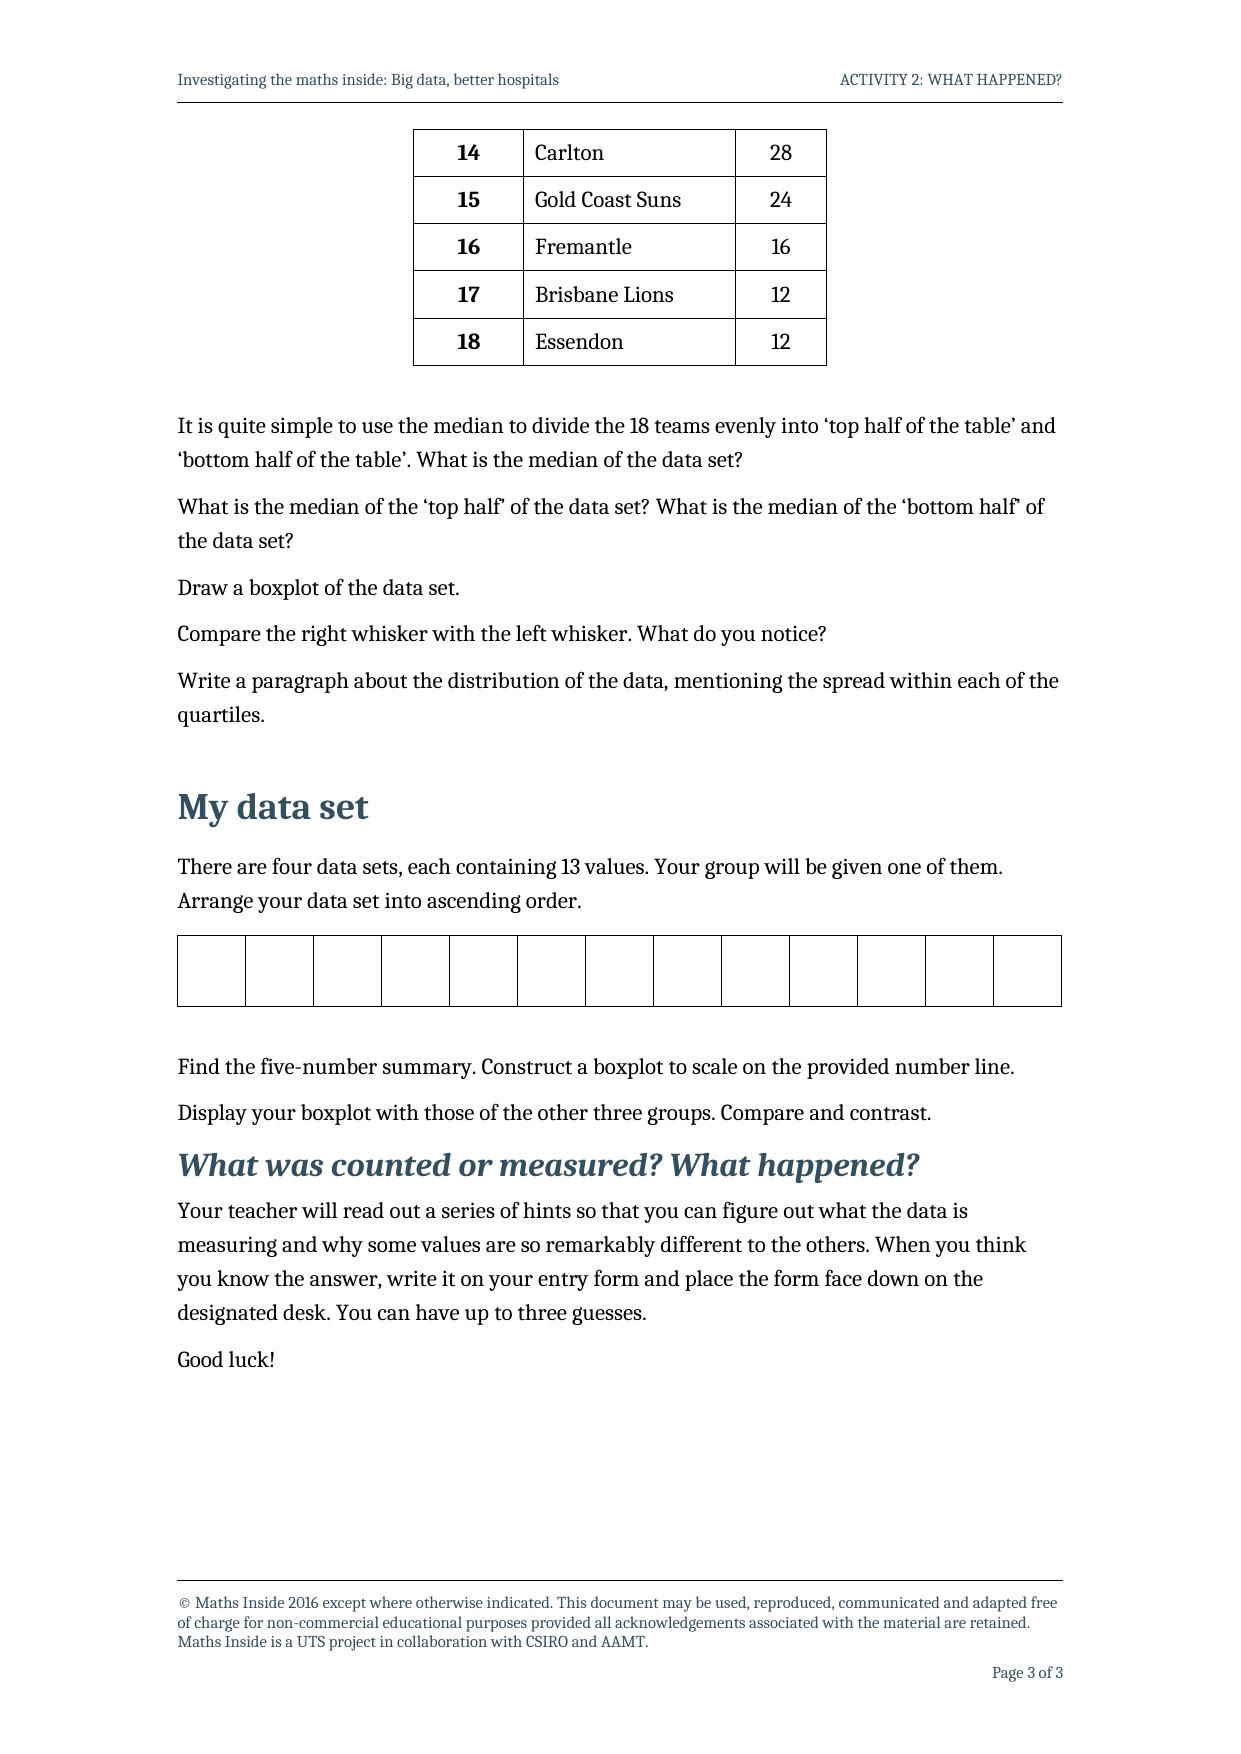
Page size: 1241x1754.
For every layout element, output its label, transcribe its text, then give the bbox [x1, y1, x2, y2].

text Write a paragraph about the distribution of the data, mentioning the spread within each of the quartiles. [177, 668, 1063, 728]
table_header [586, 936, 653, 1006]
table_cell 15 [414, 177, 523, 223]
table_cell 16 [736, 224, 826, 270]
text Compare the right whisker with the left whisker. What do you notice? [177, 621, 1063, 647]
text What is the median of the ‘top half’ of the data set? What is the median of the ‘bottom half’ of the data set? [177, 493, 1063, 554]
text There are four data sets, each containing 13 values. Your group will be given one of them. Arrange your data set into ascending order. [177, 854, 1063, 915]
table_cell 24 [736, 177, 826, 223]
table_header [246, 936, 313, 1006]
table_header [178, 936, 245, 1006]
text Draw a boxplot of the data set. [177, 574, 1063, 601]
text Good luck! [177, 1347, 1063, 1373]
table_cell 12 [736, 271, 826, 318]
table_cell Gold Coast Suns [524, 177, 735, 223]
table_cell 28 [736, 130, 826, 176]
subtitle My data set [177, 786, 1063, 829]
table_cell Carlton [524, 130, 735, 176]
table_header [722, 936, 789, 1006]
table_cell Brisbane Lions [524, 271, 735, 318]
table_header [790, 936, 857, 1006]
table_header [858, 936, 925, 1006]
table_cell 16 [414, 224, 523, 270]
table_header [314, 936, 381, 1006]
table_cell 12 [736, 319, 826, 365]
table_header [382, 936, 449, 1006]
table_cell 14 [414, 130, 523, 176]
text It is quite simple to use the median to divide the 18 teams evenly into ‘top half of the table’ and ‘bottom half of the table’. What is the median of the data set? [177, 413, 1063, 473]
table_cell 17 [414, 271, 523, 318]
subtitle What was counted or measured? What happened? [177, 1147, 1063, 1185]
table_header [450, 936, 517, 1006]
text Your teacher will read out a series of hints so that you can figure out what the data is measuring and why some values are so remarkably different to the others. When you think you know the answer, write it on your entry form and place the form face down on the designated desk. You can have up to three guesses. [177, 1198, 1063, 1326]
table_cell Fremantle [524, 224, 735, 270]
table_header [518, 936, 585, 1006]
table_header [654, 936, 721, 1006]
table_cell 18 [414, 319, 523, 365]
table_header [926, 936, 993, 1006]
table_header [994, 936, 1061, 1006]
text Find the five-number summary. Construct a boxplot to scale on the provided number line. [177, 1053, 1063, 1080]
table_cell Essendon [524, 319, 735, 365]
text Display your boxplot with those of the other three groups. Compare and contrast. [177, 1100, 1063, 1126]
